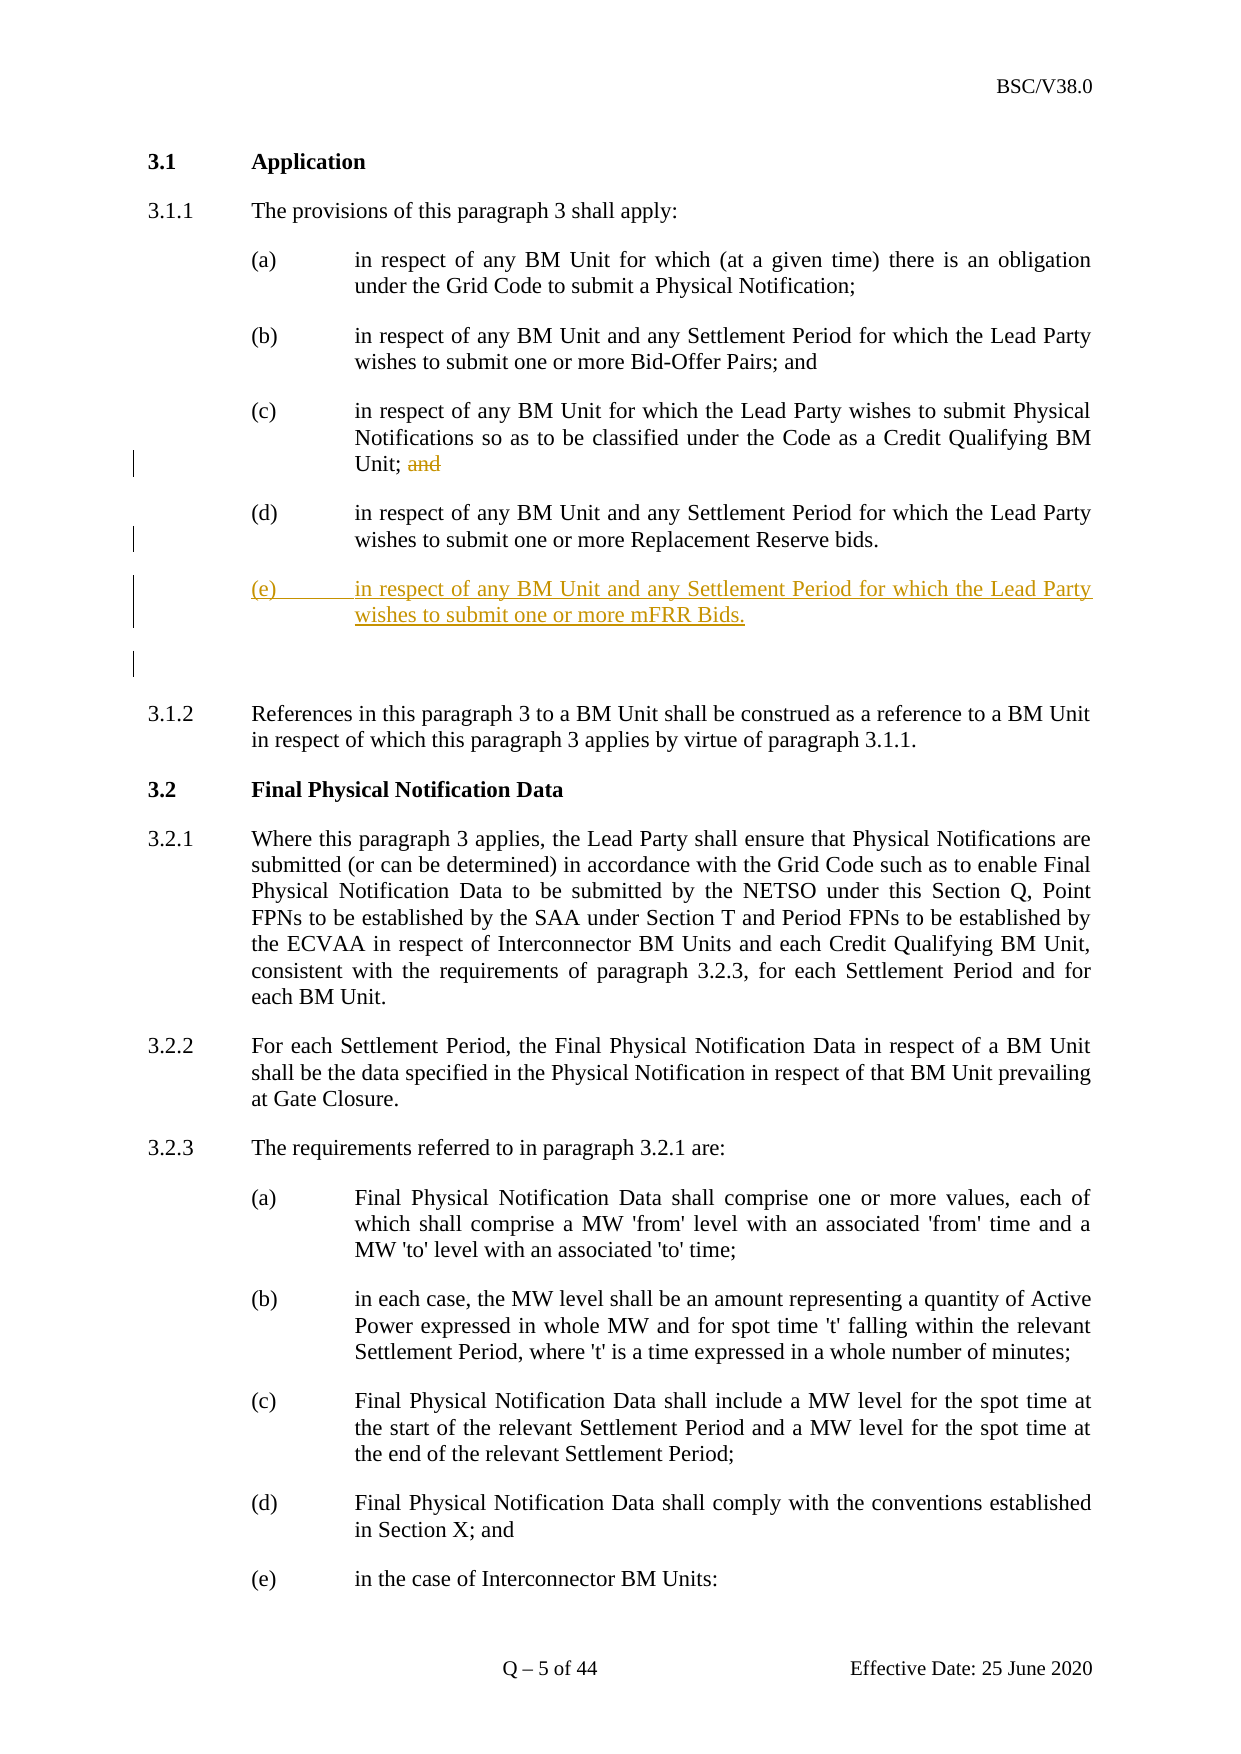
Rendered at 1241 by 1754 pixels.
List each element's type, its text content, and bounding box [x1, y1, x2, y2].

text (a) Final Physical Notification Data shall comprise one or more values, each of which shall comprise a MW 'from' level with an associated 'from' time and a MW 'to' level with an associated 'to' time; [251, 1183, 1092, 1263]
text 3.2.2 For each Settlement Period, the Final Physical Notification Data in respect of a BM Unit shall be the data specified in the Physical Notification in respect of that BM Unit prevailing at Gate Closure. [148, 1032, 1092, 1111]
text (c) in respect of any BM Unit for which the Lead Party wishes to submit Physical Notifications so as to be classified under the Code as a Credit Qualifying BM Unit; [251, 397, 1092, 477]
text 3.2.3 The requirements referred to in paragraph 3.2.1 are: [148, 1134, 1092, 1161]
text 3.1.1 The provisions of this paragraph 3 shall apply: [148, 197, 1092, 223]
text (b) in each case, the MW level shall be an amount representing a quantity of Active Power expressed in whole MW and for spot time 't' falling within the relevant Settlement Period, where 't' is a time expressed in a whole number of minutes; [251, 1286, 1092, 1364]
text 3.2 Final Physical Notification Data [148, 776, 1092, 802]
text (a) in respect of any BM Unit for which (at a given time) there is an obligation under the Grid Code to submit a Physical Notification; [251, 246, 1092, 299]
text (c) Final Physical Notification Data shall include a MW level for the spot time at the start of the relevant Settlement Period and a MW level for the spot time at the end of the relevant Settlement Period; [251, 1387, 1092, 1467]
text 3.2.1 Where this paragraph 3 applies, the Lead Party shall ensure that Physical Notifications are submitted (or can be determined) in accordance with the Grid Code such as to enable Final Physical Notification Data to be submitted by the NETSO under this Section Q, Point FPNs to be established by the SAA under Section T and Period FPNs to be established by the ECVAA in respect of Interconnector BM Units and each Credit Qualifying BM Unit, consistent with the requirements of paragraph 3.2.3, for each Settlement Period and for each BM Unit. [148, 825, 1092, 1009]
text (d) in respect of any BM Unit and any Settlement Period for which the Lead Party wishes to submit one or more Replacement Reserve bids. [251, 499, 1092, 552]
text (b) in respect of any BM Unit and any Settlement Period for which the Lead Party wishes to submit one or more Bid-Offer Pairs; and [251, 322, 1092, 374]
text 3.1 Application [148, 148, 1092, 174]
text (e) in the case of Interconnector BM Units: [251, 1565, 1092, 1591]
text 3.1.2 References in this paragraph 3 to a BM Unit shall be construed as a reference to a BM Unit in respect of which this paragraph 3 applies by virtue of paragraph 3.1.1. [148, 700, 1092, 753]
text (d) Final Physical Notification Data shall comply with the conventions established in Section X; and [251, 1489, 1092, 1542]
